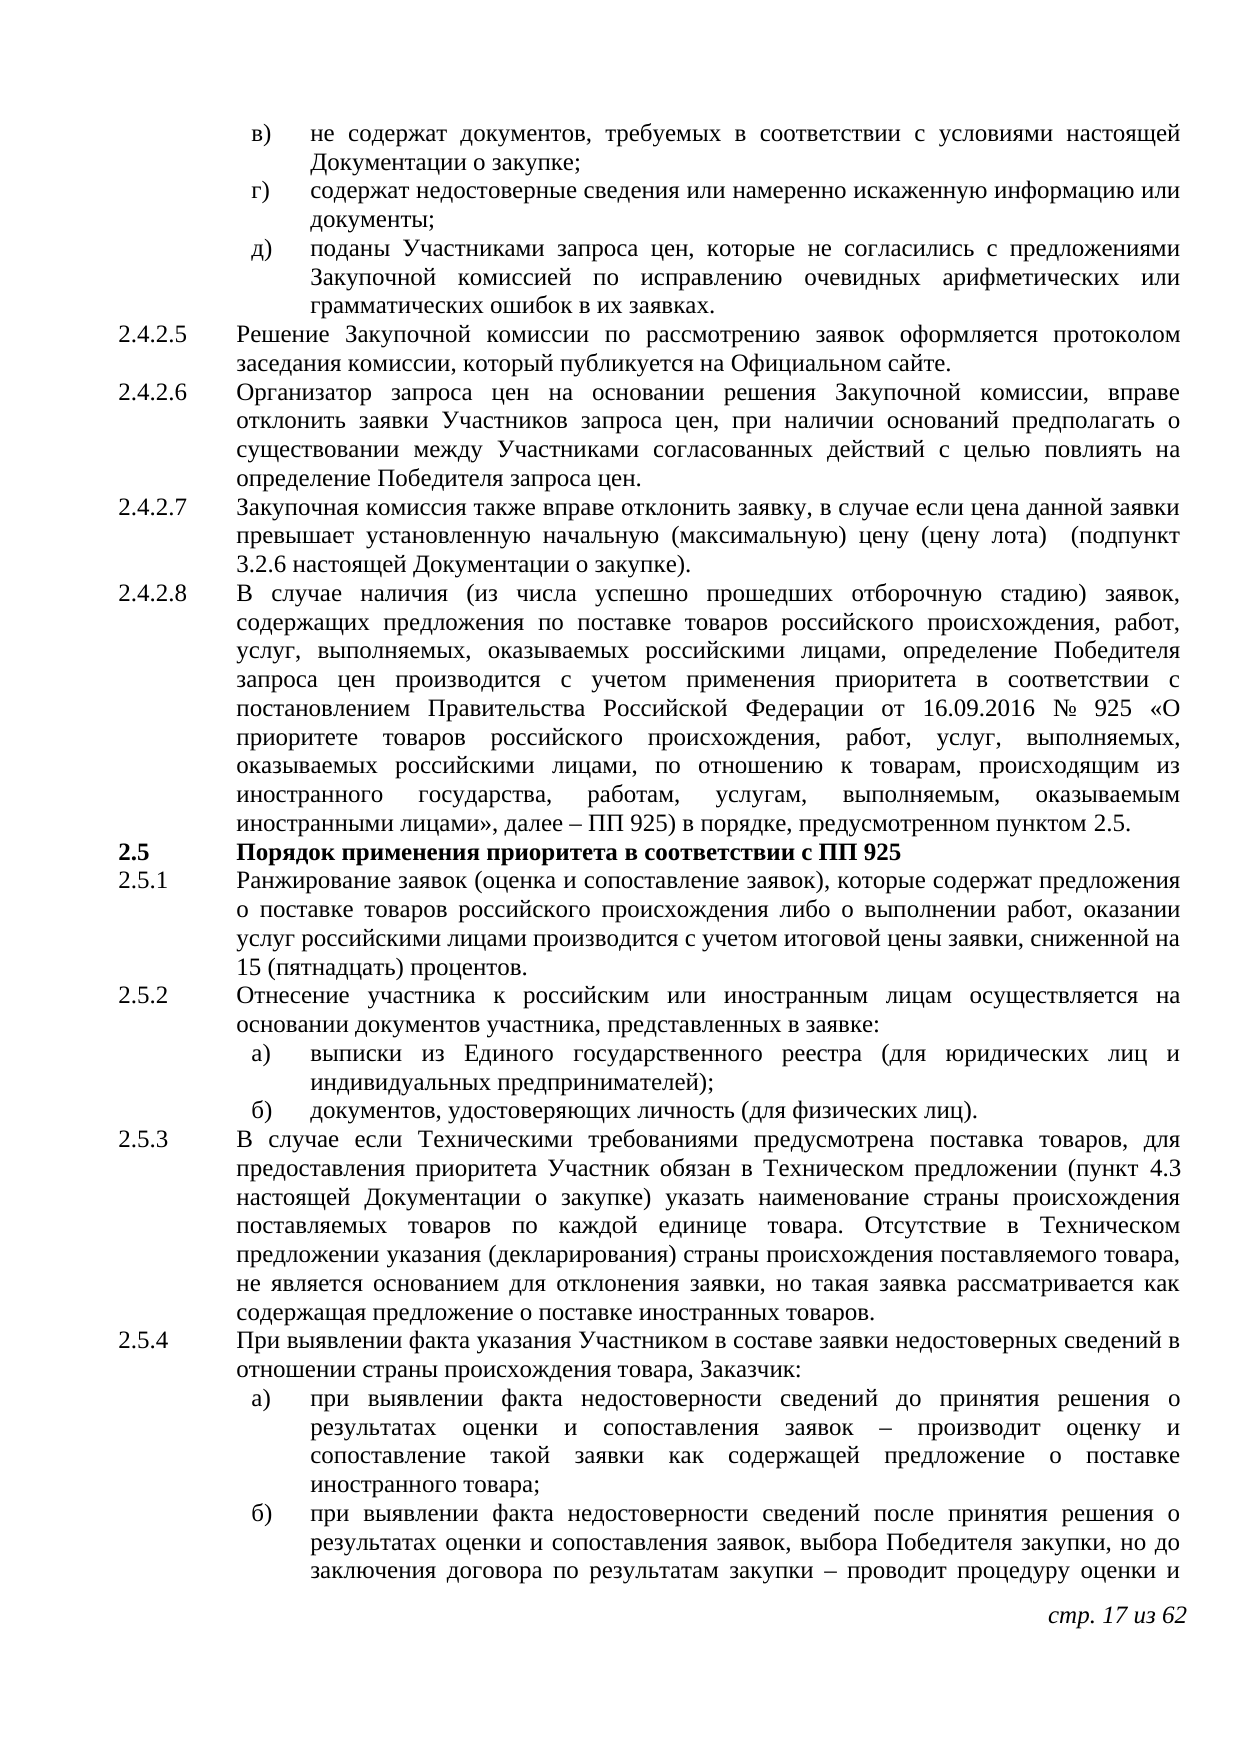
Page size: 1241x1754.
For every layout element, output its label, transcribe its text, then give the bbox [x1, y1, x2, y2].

list при выявлении факта недостоверности сведений до принятия решения о результатах оценки и сопоставления заявок – производит оценку и сопоставление такой заявки как содержащей предложение о поставке иностранного товара; [251, 1383, 1181, 1498]
list Закупочная комиссия также вправе отклонить заявку, в случае если цена данной заявки превышает установленную начальную (максимальную) цену (цену лота) (подпункт 3.2.6 настоящей Документации о закупке). [118, 492, 1181, 578]
list Решение Закупочной комиссии по рассмотрению заявок оформляется протоколом заседания комиссии, который публикуется на Официальном сайте. [118, 319, 1181, 377]
list В случае если Техническими требованиями предусмотрена поставка товаров, для предоставления приоритета Участник обязан в Техническом предложении (пункт 4.3 настоящей Документации о закупке) указать наименование страны происхождения поставляемых товаров по каждой единице товара. Отсутствие в Техническом предложении указания (декларирования) страны происхождения поставляемого товара, не является основанием для отклонения заявки, но такая заявка рассматривается как содержащая предложение о поставке иностранных товаров. [118, 1124, 1181, 1326]
list При выявлении факта указания Участником в составе заявки недостоверных сведений в отношении страны происхождения товара, Заказчик: [118, 1326, 1181, 1383]
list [251, 1498, 1181, 1584]
list Организатор запроса цен на основании решения Закупочной комиссии, вправе отклонить заявки Участников запроса цен, при наличии оснований предполагать о существовании между Участниками согласованных действий с целью повлиять на определение Победителя запроса цен. [118, 377, 1181, 492]
text В случае наличия (из числа успешно прошедших отборочную стадию) заявок, содержащих предложения по поставке товаров российского происхождения, работ, услуг, выполняемых, оказываемых российскими лицами, определение Победителя запроса цен производится с учетом применения приоритета в соответствии с постановлением Правительства Российской Федерации от 16.09.2016 № 925 «О приоритете товаров российского происхождения, работ, услуг, выполняемых, оказываемых российскими лицами, по отношению к товарам, происходящим из иностранного государства, работам, услугам, выполняемым, оказываемым иностранными лицами», далее – ПП 925) в порядке, предусмотренном пунктом 2.5. [118, 578, 1181, 837]
list документов, удостоверяющих личность (для физических лиц). [251, 1096, 1181, 1124]
list выписки из Единого государственного реестра (для юридических лиц и индивидуальных предпринимателей); [251, 1038, 1181, 1096]
list Отнесение участника к российским или иностранным лицам осуществляется на основании документов участника, представленных в заявке: [118, 981, 1181, 1038]
list Ранжирование заявок (оценка и сопоставление заявок), которые содержат предложения о поставке товаров российского происхождения либо о выполнении работ, оказании услуг российскими лицами производится с учетом итоговой цены заявки, сниженной на 15 (пятнадцать) процентов. [118, 866, 1181, 981]
list содержат недостоверные сведения или намеренно искаженную информацию или документы; [251, 176, 1181, 233]
subtitle Порядок применения приоритета в соответствии с ПП 925 [118, 837, 1181, 866]
list поданы Участниками запроса цен, которые не согласились с предложениями Закупочной комиссией по исправлению очевидных арифметических или грамматических ошибок в их заявках. [251, 233, 1181, 319]
list не содержат документов, требуемых в соответствии с условиями настоящей Документации о закупке; [251, 118, 1181, 176]
